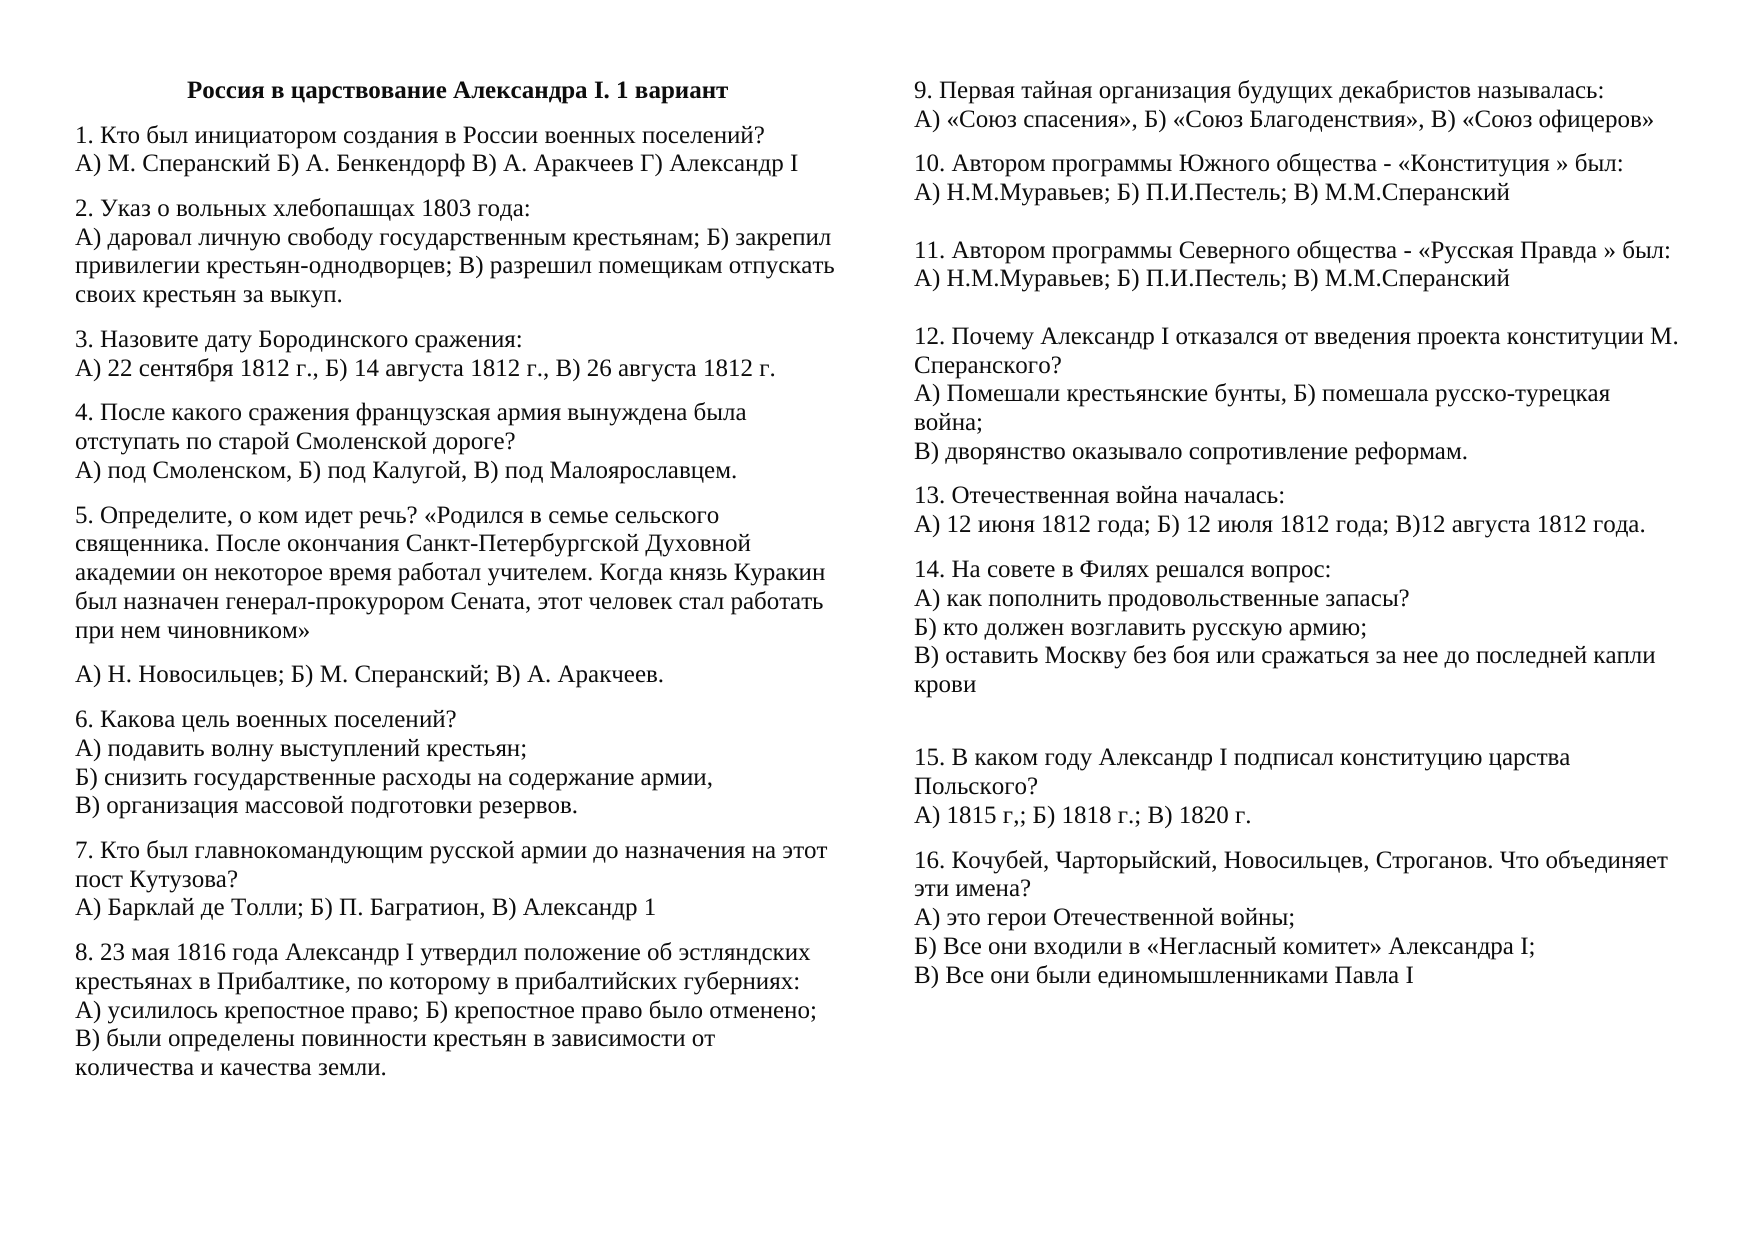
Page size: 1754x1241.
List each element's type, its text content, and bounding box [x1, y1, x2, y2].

text 8. 23 мая 1816 года Александр I утвердил положение об эстляндских крестьянах в Прибалтике, по которому в прибалтийских губерниях: [75, 937, 840, 995]
text А) 22 сентября 1812 г., Б) 14 августа 1812 г., В) 26 августа 1812 г. [75, 353, 840, 382]
text А) усилилось крепостное право; Б) крепостное право было отменено; [75, 995, 840, 1023]
text А) Барклай де Толли; Б) П. Багратион, В) Александр 1 [75, 892, 840, 921]
text А) как пополнить продовольственные запасы? [914, 583, 1679, 612]
text В) оставить Москву без боя или сражаться за нее до последней капли крови [914, 640, 1679, 698]
text 16. Кочубей, Чарторыйский, Новосильцев, Строганов. Что объединяет эти имена? [914, 845, 1679, 902]
text Б) кто должен возглавить русскую армию; [914, 612, 1679, 640]
text В) дворянство оказывало сопротивление реформам. [914, 436, 1679, 465]
text А) М. Сперанский Б) А. Бенкендорф В) А. Аракчеев Г) Александр I [75, 148, 840, 177]
text 15. В каком году Александр I подписал конституцию царства Польского? [914, 742, 1679, 800]
text А) подавить волну выступлений крестьян; [75, 733, 840, 762]
text Б) Все они входили в «Негласный комитет» Александра I; [914, 931, 1679, 960]
text А) Н.М.Муравьев; Б) П.И.Пестель; В) М.М.Сперанский [914, 177, 1679, 206]
text 1. Кто был инициатором создания в России военных поселений? [75, 120, 840, 148]
text А) даровал личную свободу государственным крестьянам; Б) закрепил привилегии крестьян-однодворцев; В) разрешил помещикам отпускать своих крестьян за выкуп. [75, 222, 840, 308]
text А) это герои Отечественной войны; [914, 902, 1679, 931]
text 7. Кто был главнокомандующим русской армии до назначения на этот пост Кутузова? [75, 835, 840, 892]
text 14. На совете в Филях решался вопрос: [914, 554, 1679, 583]
text 12. Почему Александр I отказался от введения проекта конституции М. Сперанского? [914, 321, 1679, 378]
text А) Помешали крестьянские бунты, Б) помешала русско-турецкая война; [914, 378, 1679, 436]
text А) 1815 г,; Б) 1818 г.; В) 1820 г. [914, 800, 1679, 829]
text 3. Назовите дату Бородинского сражения: [75, 324, 840, 353]
text Б) снизить государственные расходы на содержание армии, [75, 762, 840, 790]
text 9. Первая тайная организация будущих декабристов называлась: [914, 75, 1679, 104]
text А) «Союз спасения», Б) «Союз Благоденствия», В) «Союз офицеров» [914, 104, 1679, 132]
text 2. Указ о вольных хлебопашцах 1803 года: [75, 193, 840, 222]
text В) были определены повинности крестьян в зависимости от количества и качества земли. [75, 1023, 840, 1081]
text А) под Смоленском, Б) под Калугой, В) под Малоярославцем. [75, 455, 840, 484]
text Россия в царствование Александра I. 1 вариант [75, 75, 840, 104]
text 5. Определите, о ком идет речь? «Родился в семье сельского священника. После окончания Санкт-Петербургской Духовной академии он некоторое время работал учителем. Когда князь Куракин был назначен генерал-прокурором Сената, этот человек стал работать при нем чиновником» [75, 500, 840, 643]
text 6. Какова цель военных поселений? [75, 704, 840, 733]
text 11. Автором программы Северного общества - «Русская Правда » был: [914, 235, 1679, 263]
text В) Все они были единомышленниками Павла I [914, 960, 1679, 988]
text 10. Автором программы Южного общества - «Конституция » был: [914, 148, 1679, 177]
text А) 12 июня 1812 года; Б) 12 июля 1812 года; В)12 августа 1812 года. [914, 509, 1679, 538]
text А) Н. Новосильцев; Б) М. Сперанский; В) А. Аракчеев. [75, 659, 840, 688]
text А) Н.М.Муравьев; Б) П.И.Пестель; В) М.М.Сперанский [914, 263, 1679, 292]
text 4. После какого сражения французская армия вынуждена была отступать по старой Смоленской дороге? [75, 397, 840, 455]
text 13. Отечественная война началась: [914, 481, 1679, 509]
text В) организация массовой подготовки резервов. [75, 790, 840, 819]
